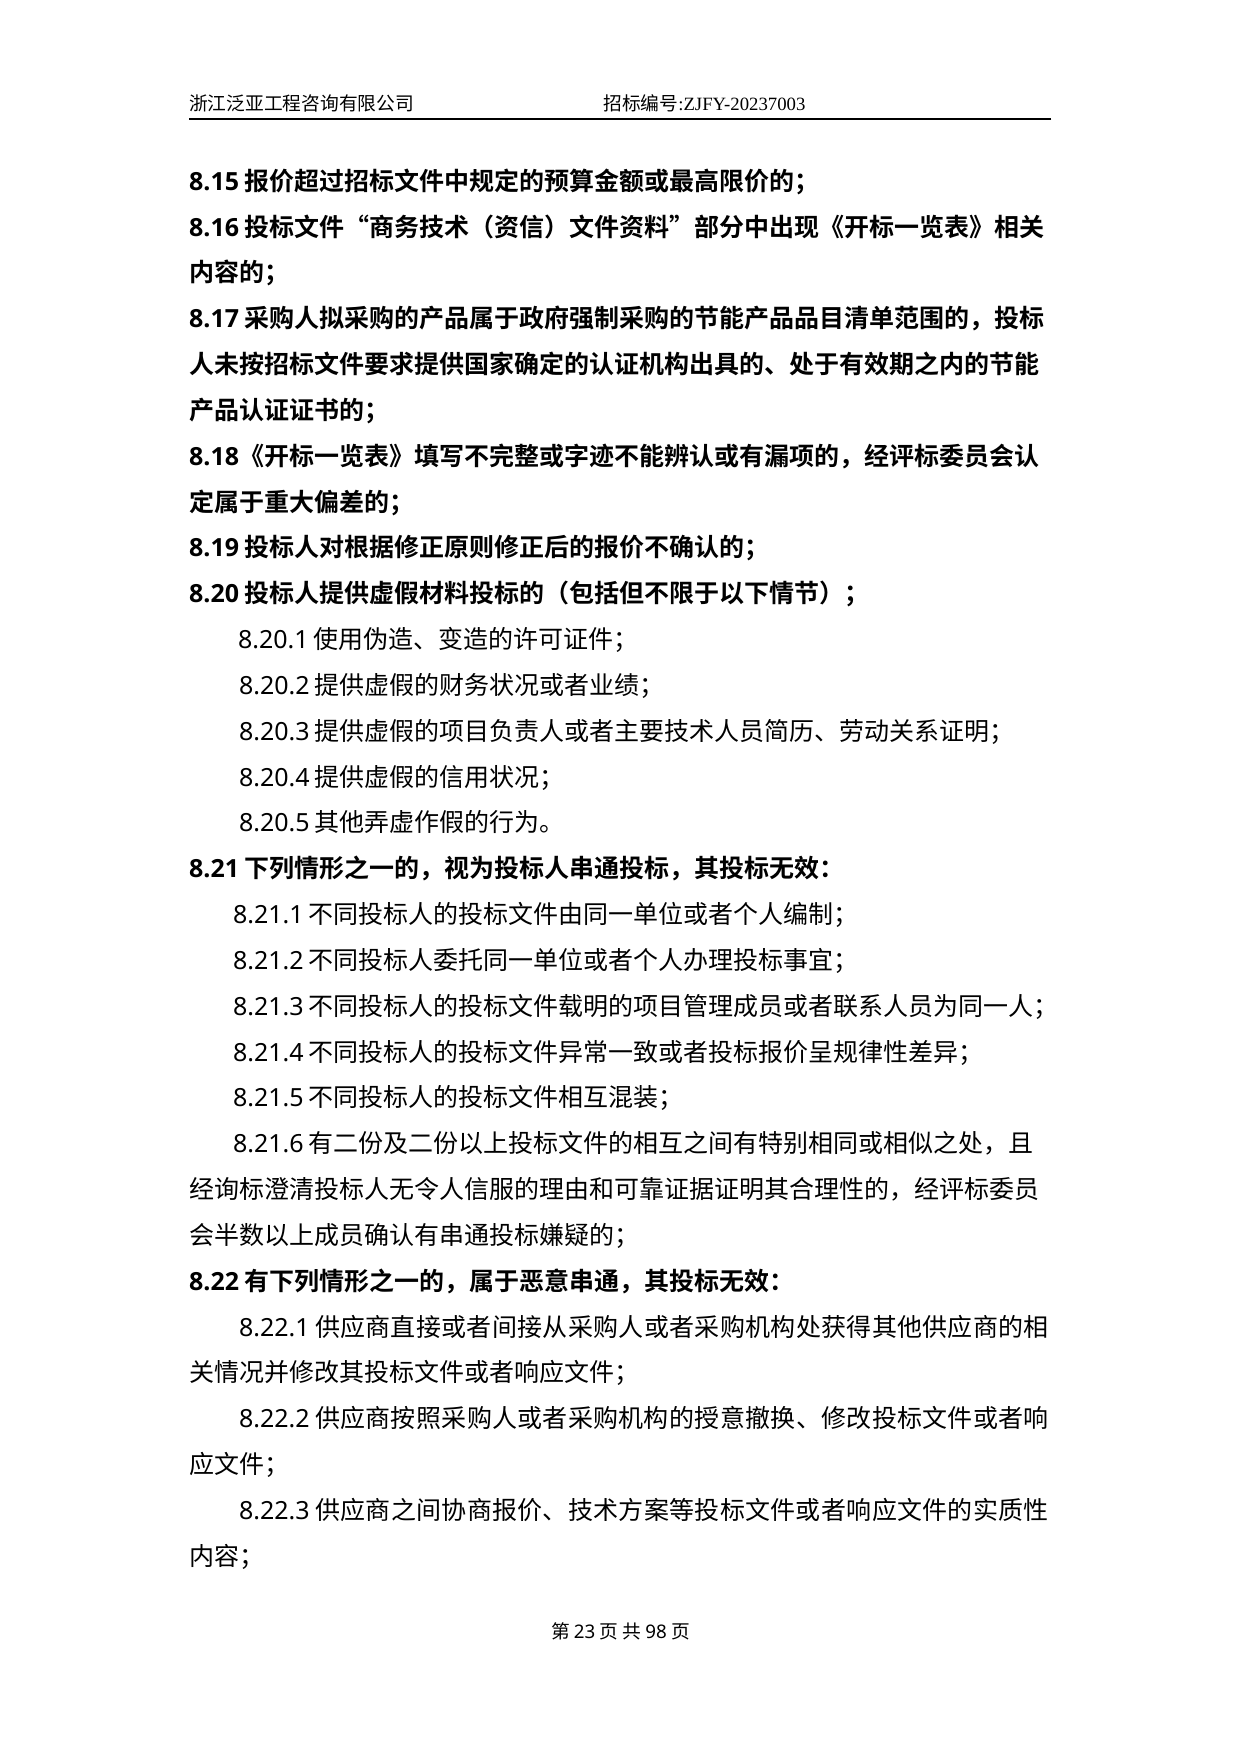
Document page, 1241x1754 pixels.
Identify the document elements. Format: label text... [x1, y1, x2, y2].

text 8.20.3提供虚假的项目负责人或者主要技术人员简历、劳动关系证明； [189, 703, 1051, 749]
text 8.21下列情形之一的，视为投标人串通投标，其投标无效： [189, 841, 1051, 887]
text 8.20.1使用伪造、变造的许可证件； [189, 612, 1051, 658]
text 8.21.2不同投标人委托同一单位或者个人办理投标事宜； [189, 933, 1051, 978]
text 8.19投标人对根据修正原则修正后的报价不确认的； [189, 520, 1051, 566]
text 8.22.3供应商之间协商报价、技术方案等投标文件或者响应文件的实质性内容； [189, 1483, 1051, 1574]
text 8.17采购人拟采购的产品属于政府强制采购的节能产品品目清单范围的，投标人未按招标文件要求提供国家确定的认证机构出具的、处于有效期之内的节能产品认证证书的； [189, 291, 1051, 428]
text 8.22.2供应商按照采购人或者采购机构的授意撤换、修改投标文件或者响应文件； [189, 1391, 1051, 1483]
text 8.18《开标一览表》填写不完整或字迹不能辨认或有漏项的，经评标委员会认定属于重大偏差的； [189, 428, 1051, 520]
text 8.21.4不同投标人的投标文件异常一致或者投标报价呈规律性差异； [189, 1024, 1051, 1070]
text 8.20.5其他弄虚作假的行为。 [189, 795, 1051, 841]
text 8.21.1不同投标人的投标文件由同一单位或者个人编制； [189, 887, 1051, 933]
text 8.21.3不同投标人的投标文件载明的项目管理成员或者联系人员为同一人； [189, 978, 1051, 1024]
text 8.15报价超过招标文件中规定的预算金额或最高限价的； [189, 153, 1051, 199]
text 8.20.4提供虚假的信用状况； [189, 749, 1051, 795]
text 8.20投标人提供虚假材料投标的（包括但不限于以下情节）； [189, 566, 1051, 612]
text 8.21.6有二份及二份以上投标文件的相互之间有特别相同或相似之处，且经询标澄清投标人无令人信服的理由和可靠证据证明其合理性的，经评标委员会半数以上成员确认有串通投标嫌疑的； [189, 1116, 1051, 1253]
text 8.20.2提供虚假的财务状况或者业绩； [189, 658, 1051, 703]
text 8.16投标文件“商务技术（资信）文件资料”部分中出现《开标一览表》相关内容的； [189, 199, 1051, 291]
text 8.21.5不同投标人的投标文件相互混装； [189, 1070, 1051, 1116]
text 8.22.1供应商直接或者间接从采购人或者采购机构处获得其他供应商的相关情况并修改其投标文件或者响应文件； [189, 1299, 1051, 1391]
text 8.22有下列情形之一的，属于恶意串通，其投标无效： [189, 1253, 1051, 1299]
